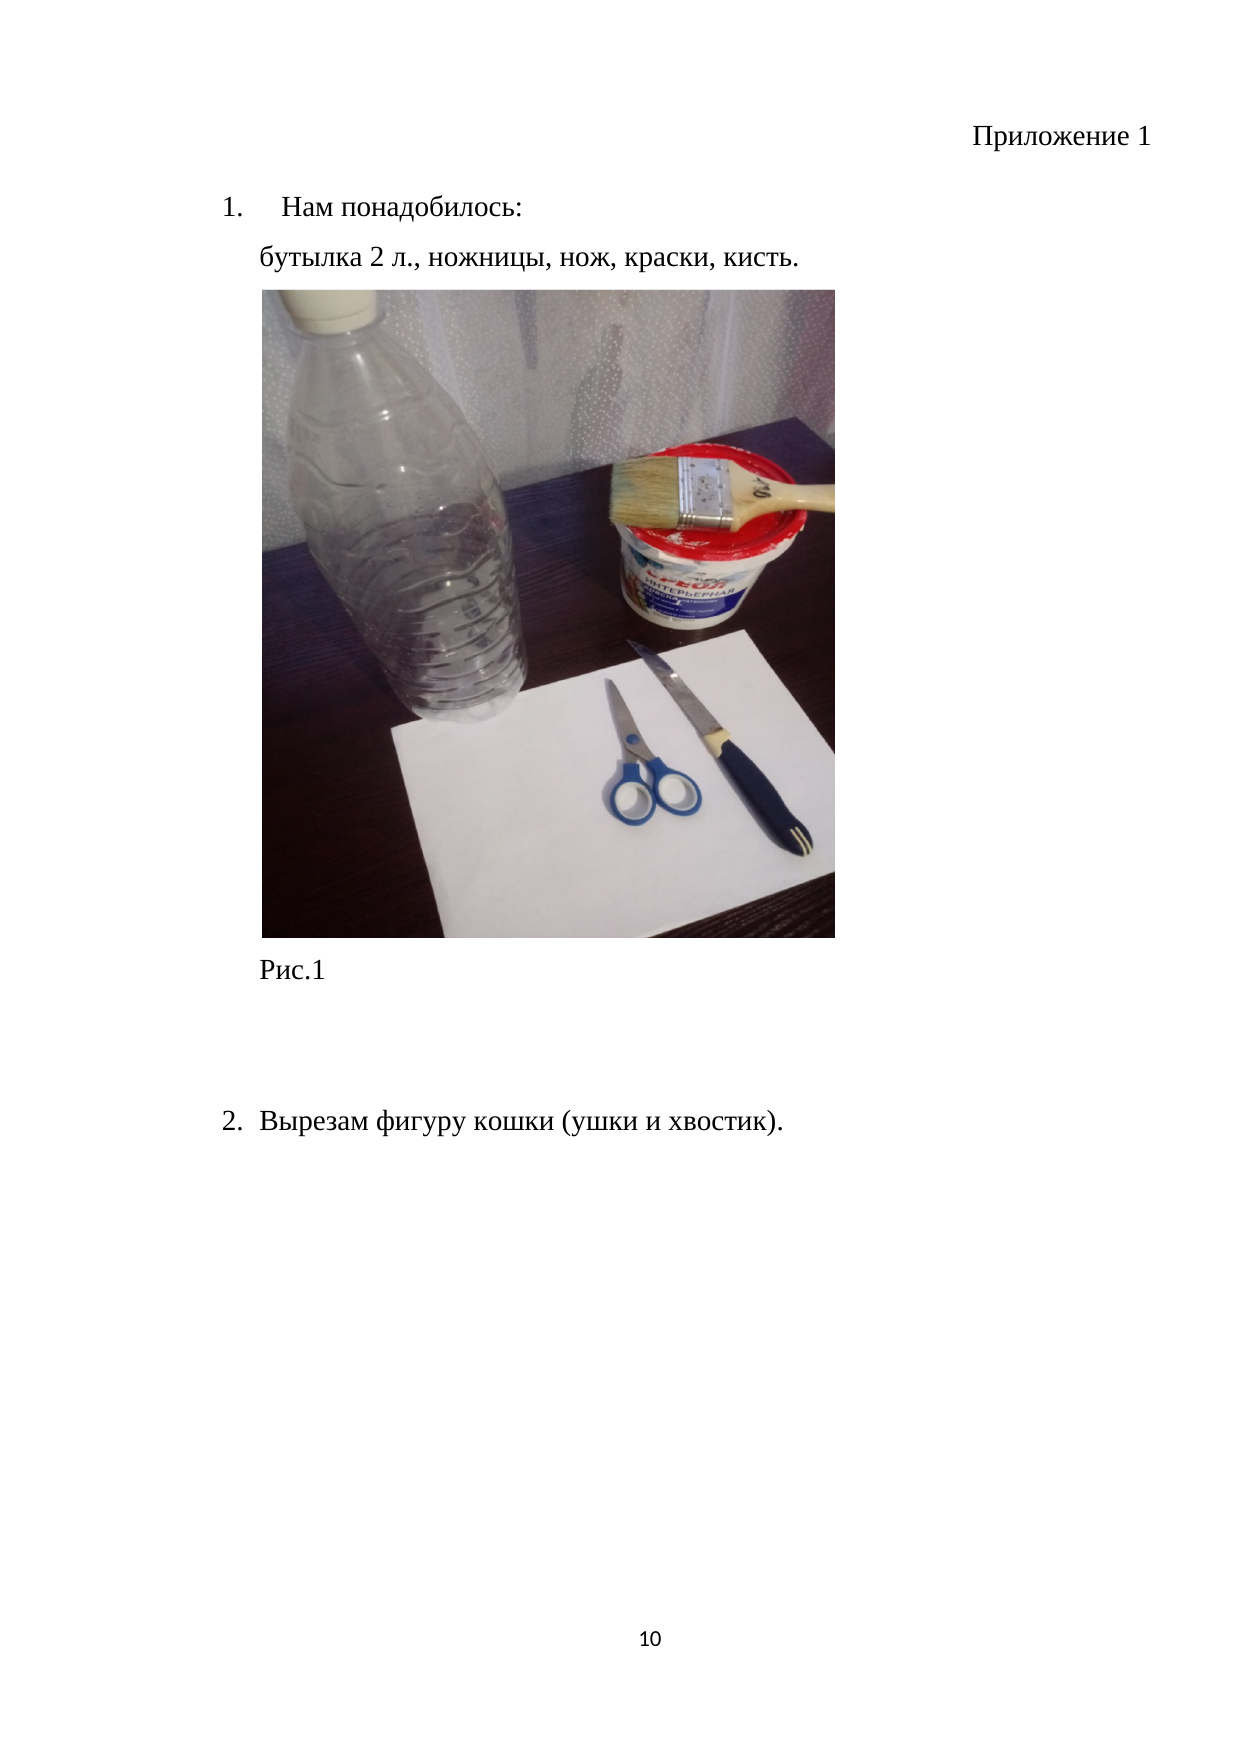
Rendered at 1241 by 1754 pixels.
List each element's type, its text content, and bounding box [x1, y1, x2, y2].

picture [262, 290, 834, 938]
text Приложение 1 [148, 118, 1152, 152]
list Рис.1 [259, 952, 1152, 986]
list бутылка 2 л., ножницы, нож, краски, кисть. [259, 239, 1152, 273]
list Нам понадобилось: [222, 189, 1152, 223]
list Вырезам фигуру кошки (ушки и хвостик). [222, 1103, 1152, 1137]
